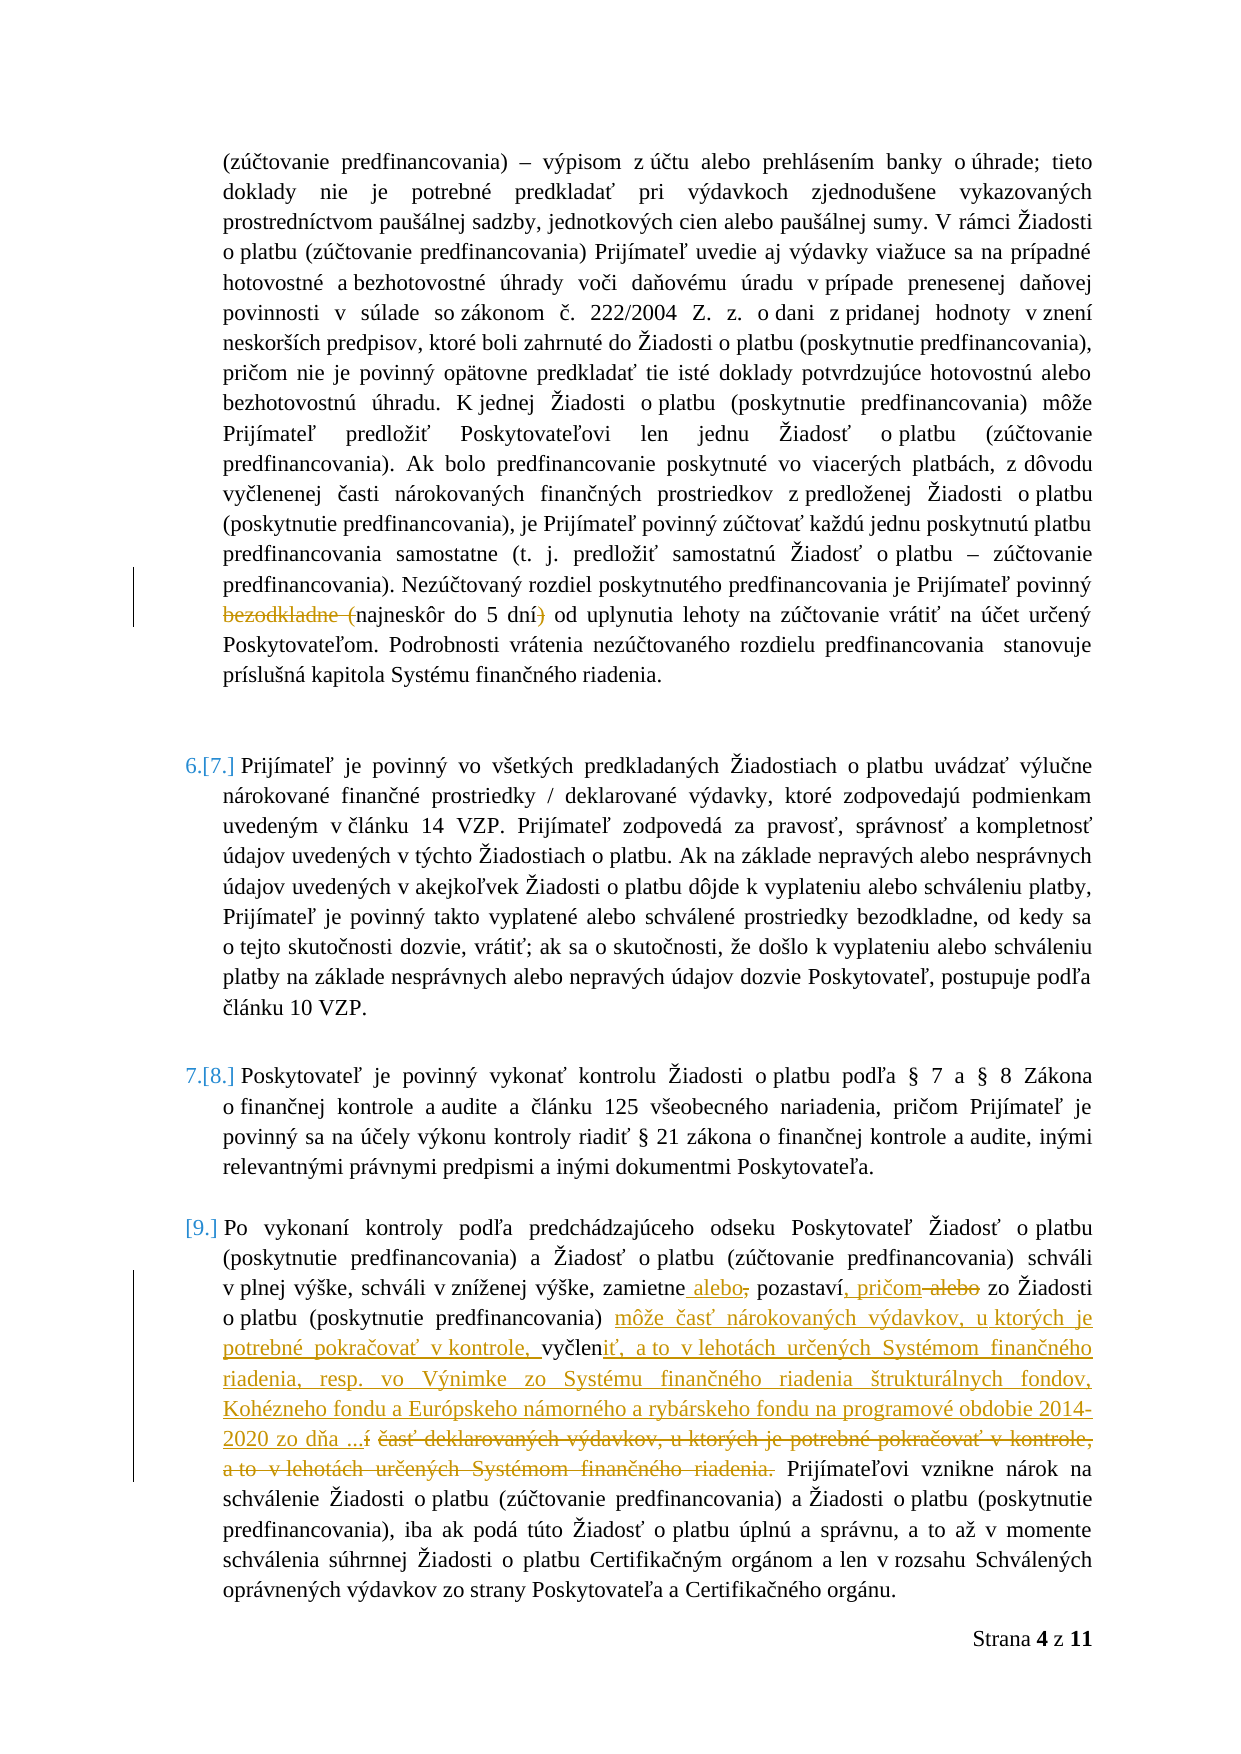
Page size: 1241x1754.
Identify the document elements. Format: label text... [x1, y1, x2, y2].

list Prijímateľ je povinný vo všetkých predkladaných Žiadostiach o platbu uvádzať výlučne nárokované finančné prostriedky / deklarované výdavky, ktoré zodpovedajú podmienkam uvedeným v článku 14 VZP. Prijímateľ zodpovedá za pravosť, správnosť a kompletnosť údajov uvedených v týchto Žiadostiach o platbu. Ak na základe nepravých alebo nesprávnych údajov uvedených v akejkoľvek Žiadosti o platbu dôjde k vyplateniu alebo schváleniu platby, Prijímateľ je povinný takto vyplatené alebo schválené prostriedky bezodkladne, od kedy sa o tejto skutočnosti dozvie, vrátiť; ak sa o skutočnosti, že došlo k vyplateniu alebo schváleniu platby na základe nesprávnych alebo nepravých údajov dozvie Poskytovateľ, postupuje podľa článku 10 VZP. [185, 752, 1092, 1020]
list Poskytovateľ je povinný vykonať kontrolu Žiadosti o platbu podľa § 7 a § 8 Zákona o finančnej kontrole a audite a článku 125 všeobecného nariadenia, pričom Prijímateľ je povinný sa na účely výkonu kontroly riadiť § 21 zákona o finančnej kontrole a audite, inými relevantnými právnymi predpismi a inými dokumentmi Poskytovateľa. [185, 1063, 1092, 1179]
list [185, 148, 1092, 688]
list Po vykonaní kontroly podľa predchádzajúceho odseku Poskytovateľ Žiadosť o platbu (poskytnutie predfinancovania) a Žiadosť o platbu (zúčtovanie predfinancovania) schváli v plnej výške, schváli v zníženej výške, zamietne pozastaví zo Žiadosti o platbu (poskytnutie predfinancovania) vyčlen Prijímateľovi vznikne nárok na schválenie Žiadosti o platbu (zúčtovanie predfinancovania) a Žiadosti o platbu (poskytnutie predfinancovania), iba ak podá túto Žiadosť o platbu úplnú a správnu, a to až v momente schválenia súhrnnej Žiadosti o platbu Certifikačným orgánom a len v rozsahu Schválených oprávnených výdavkov zo strany Poskytovateľa a Certifikačného orgánu. [185, 1214, 1092, 1602]
